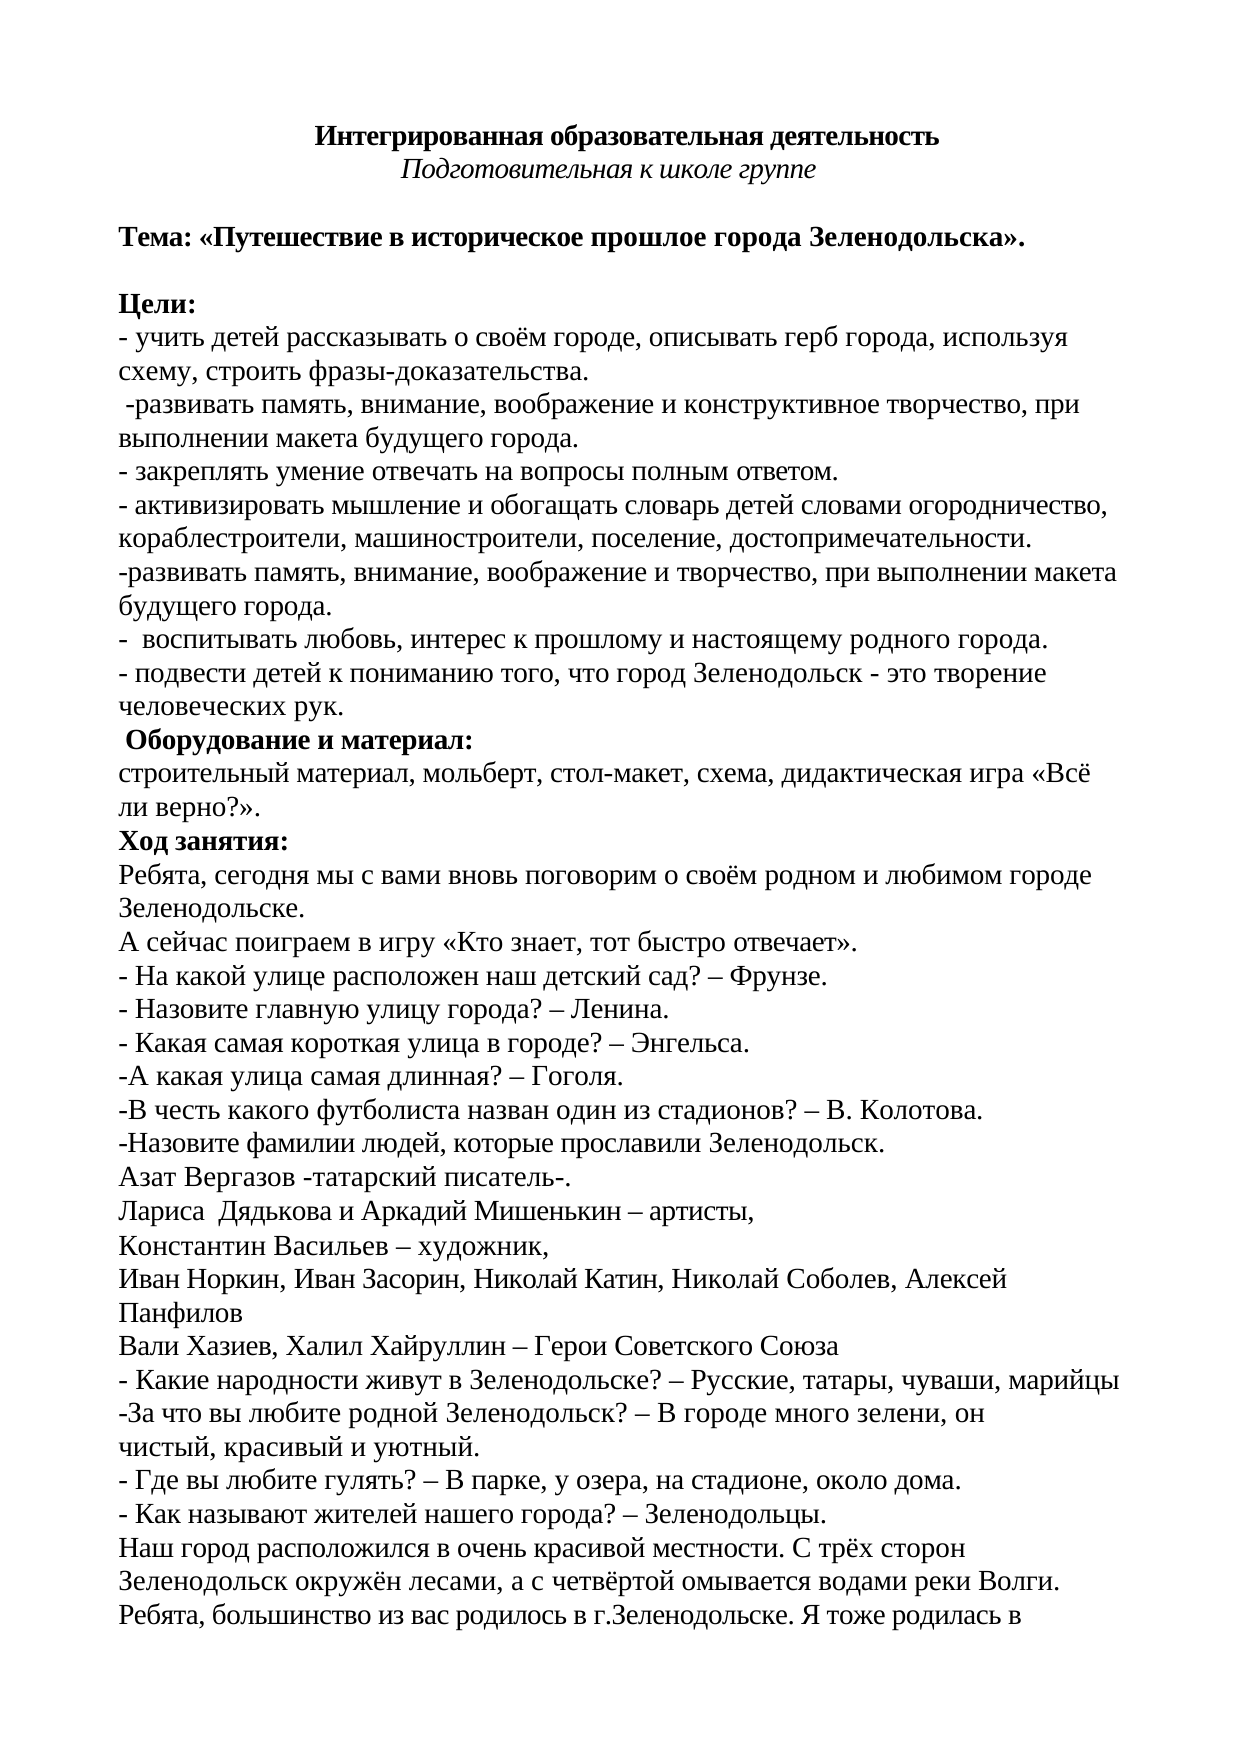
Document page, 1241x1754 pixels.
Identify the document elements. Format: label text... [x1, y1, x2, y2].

text -развивать память, внимание, воображение и творчество, при выполнении макета будущего города. [118, 554, 1122, 621]
text строительный материал, мольберт, стол-макет, схема, дидактическая игра «Всё ли верно?». [118, 755, 1118, 822]
text - подвести детей к пониманию того, что город Зеленодольск - это творение человеческих рук. [118, 655, 1122, 722]
text - Как называют жителей нашего города? – Зеленодольцы. [118, 1496, 1122, 1529]
text -В честь какого футболиста назван один из стадионов? – В. Колотова. [118, 1092, 1122, 1125]
text Лариса Дядькова и Аркадий Мишенькин – артисты, [118, 1193, 842, 1227]
text - учить детей рассказывать о своём городе, описывать герб города, используя схему, строить фразы-доказательства. [118, 319, 1122, 386]
text Тема: «Путешествие в историческое прошлое города Зеленодольска». [118, 219, 1030, 252]
text - Назовите главную улицу города? – Ленина. [118, 991, 1122, 1025]
text -развивать память, внимание, воображение и конструктивное творчество, при выполнении макета будущего города. [118, 386, 1122, 453]
text -Назовите фамилии людей, которые прославили Зеленодольск. [118, 1125, 1122, 1159]
text Иван Норкин, Иван Засорин, Николай Катин, Николай Соболев, Алексей Панфилов [118, 1261, 1111, 1328]
text - закреплять умение отвечать на вопросы полным ответом. [118, 453, 1122, 487]
text Вали Хазиев, Халил Хайруллин – Герои Советского Союза [118, 1328, 1122, 1362]
text -А какая улица самая длинная? – Гоголя. [118, 1058, 1122, 1092]
text Подготовительная к школе группе [321, 152, 1136, 185]
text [118, 1530, 1122, 1631]
text Интегрированная образовательная деятельность [118, 118, 1136, 152]
text А сейчас поиграем в игру «Кто знает, тот быстро отвечает». [118, 924, 1122, 958]
text Константин Васильев – художник, [118, 1228, 842, 1261]
text - Какая самая короткая улица в городе? – Энгельса. [118, 1025, 1122, 1058]
text - воспитывать любовь, интерес к прошлому и настоящему родного города. [118, 621, 1122, 655]
text Оборудование и материал: [118, 722, 1118, 755]
text Ребята, сегодня мы с вами вновь поговорим о своём родном и любимом городе Зеленодольске. [118, 857, 1122, 924]
text Цели: [118, 286, 1030, 319]
text -За что вы любите родной Зеленодольск? – В городе много зелени, он чистый, красивый и уютный. [118, 1395, 1052, 1462]
text - Где вы любите гулять? – В парке, у озера, на стадионе, около дома. [118, 1462, 1122, 1496]
text Ход занятия: [118, 823, 1122, 857]
text Азат Вергазов -татарский писатель-. [118, 1159, 842, 1193]
text - Какие народности живут в Зеленодольске? – Русские, татары, чуваши, марийцы [118, 1362, 1122, 1395]
text - активизировать мышление и обогащать словарь детей словами огородничество, кораблестроители, машиностроители, поселение, достопримечательности. [118, 487, 1122, 554]
text - На какой улице расположен наш детский сад? – Фрунзе. [118, 958, 1122, 991]
